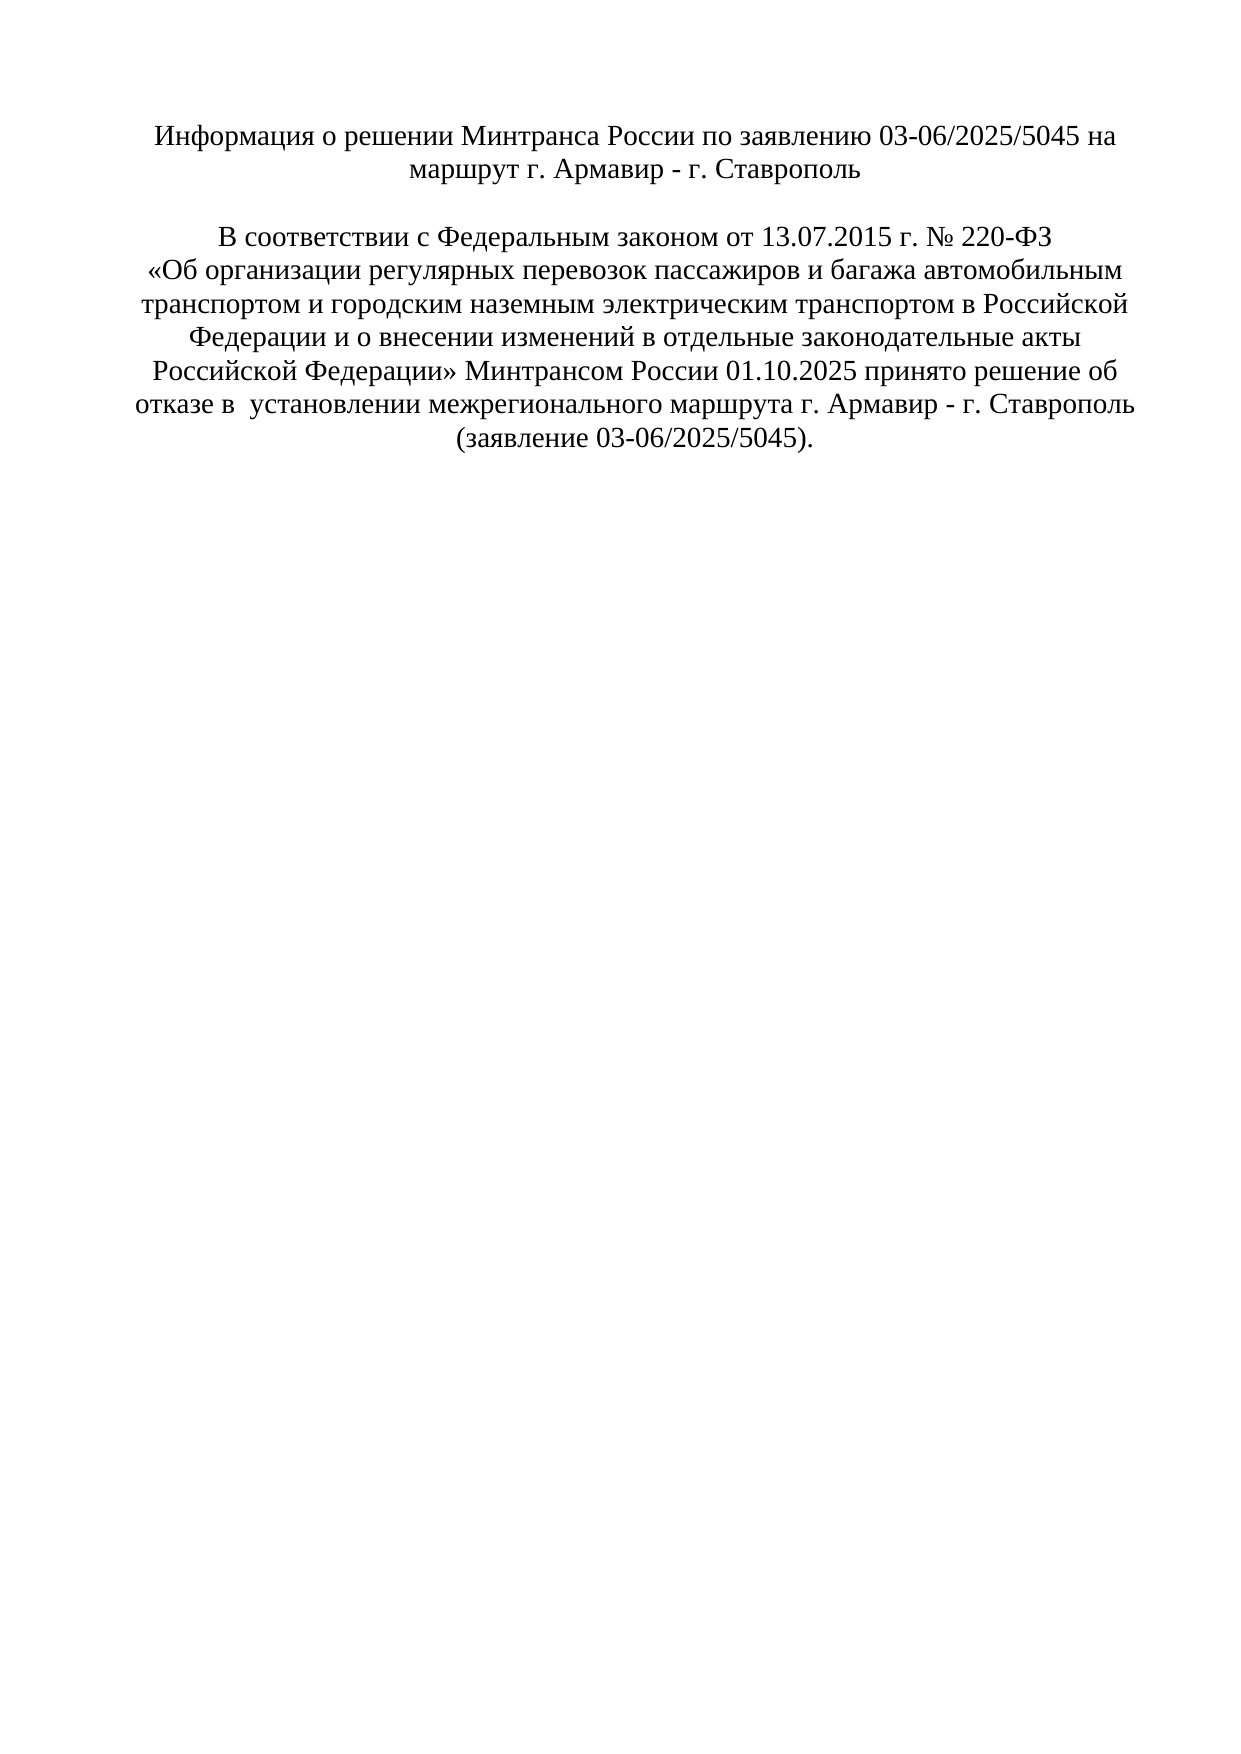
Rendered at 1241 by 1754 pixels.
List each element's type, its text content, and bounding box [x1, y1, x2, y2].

text В соответствии с Федеральным законом от 13.07.2015 г. № 220-ФЗ «Об организации регулярных перевозок пассажиров и багажа автомобильным транспортом и городским наземным электрическим транспортом в Российской Федерации и о внесении изменений в отдельные законодательные акты Российской Федерации» Минтрансом России 01.10.2025 принято решение об отказе в установлении межрегионального маршрута г. Армавир - г. Ставрополь (заявление 03-06/2025/5045). [118, 219, 1152, 453]
text Информация о решении Минтранса России по заявлению 03-06/2025/5045 на маршрут г. Армавир - г. Ставрополь [118, 118, 1152, 185]
